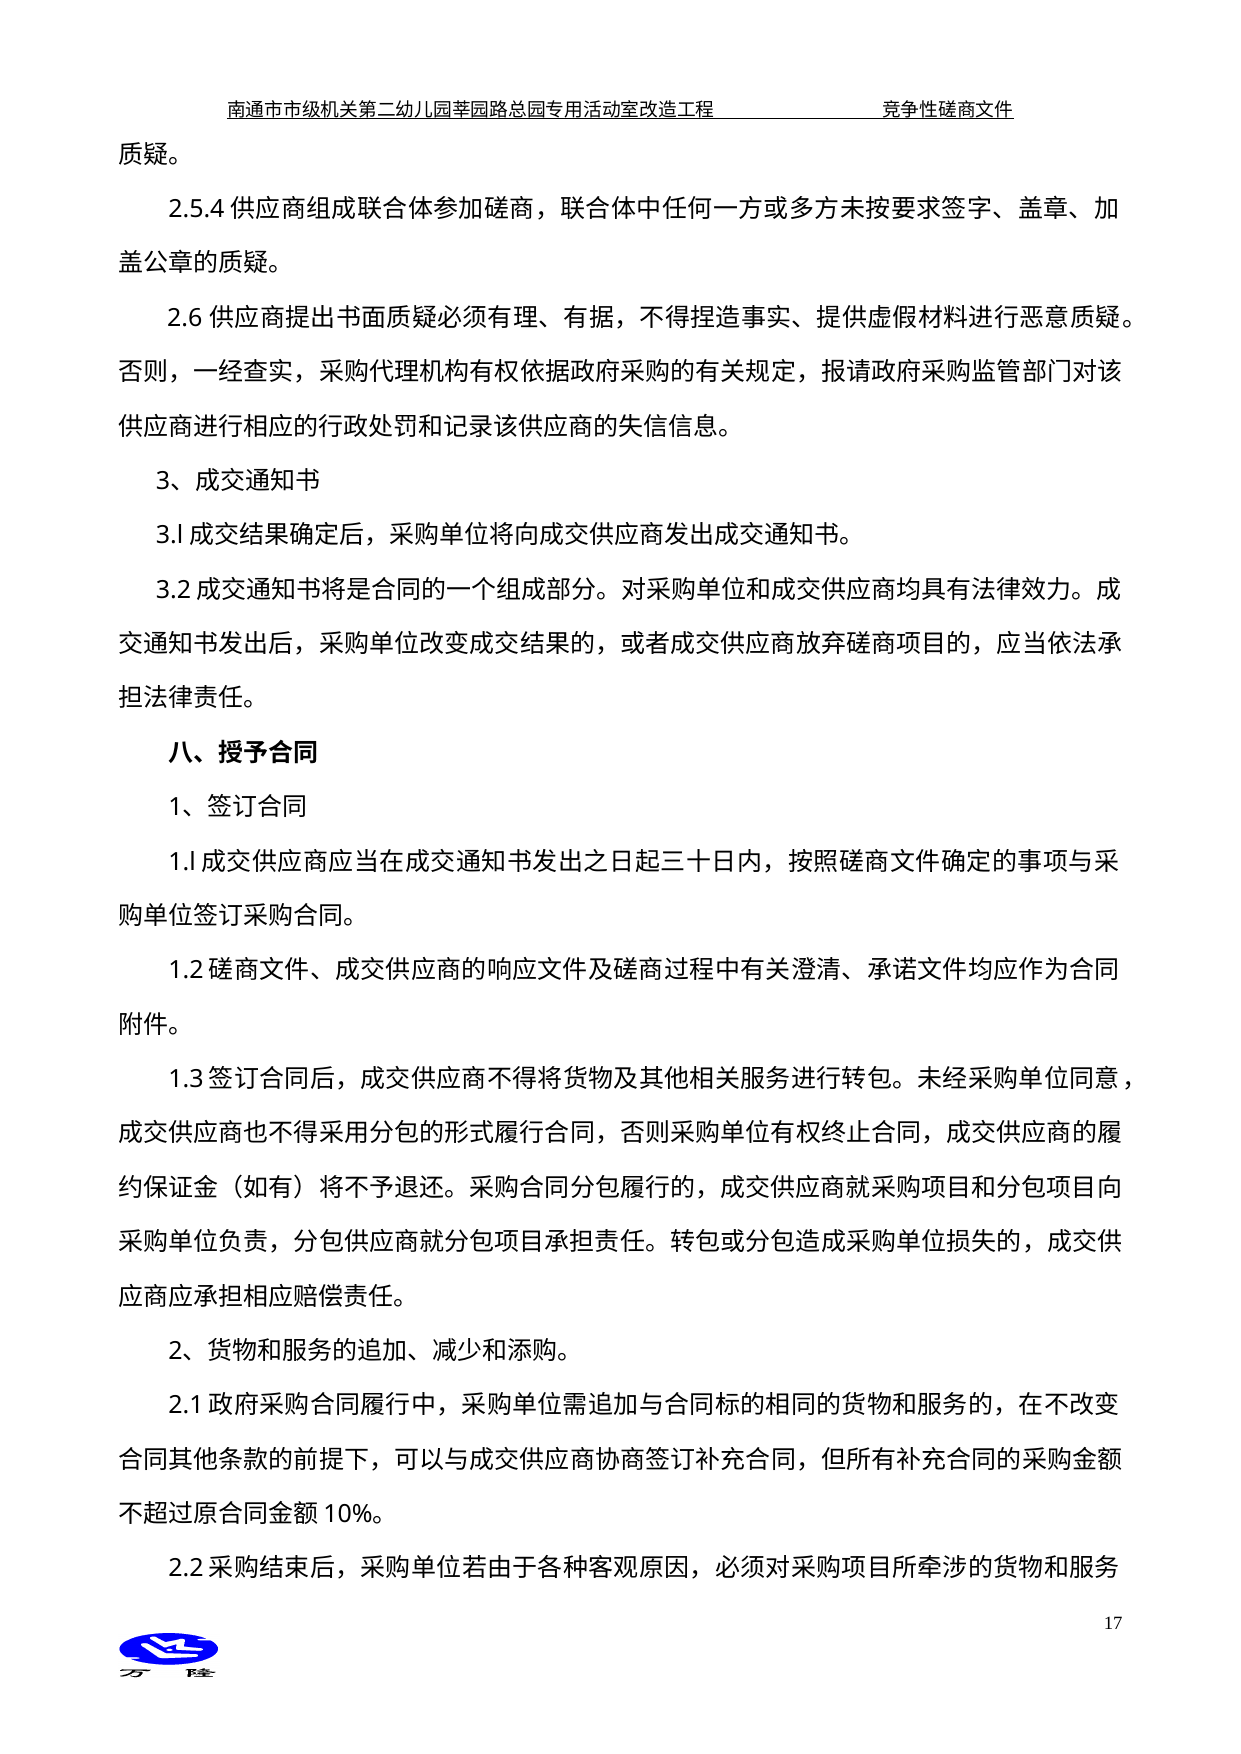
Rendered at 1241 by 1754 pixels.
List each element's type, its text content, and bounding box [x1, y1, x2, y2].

text 1.2磋商文件、成交供应商的响应文件及磋商过程中有关澄清、承诺文件均应作为合同附件。 [118, 950, 1122, 1040]
text 2.5.4供应商组成联合体参加磋商，联合体中任何一方或多方未按要求签字、盖章、加盖公章的质疑。 [118, 188, 1122, 279]
text 2.6 供应商提出书面质疑必须有理、有据，不得捏造事实、提供虚假材料进行恶意质疑。否则，一经查实，采购代理机构有权依据政府采购的有关规定，报请政府采购监管部门对该供应商进行相应的行政处罚和记录该供应商的失信信息。 [118, 297, 1122, 442]
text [118, 1548, 1122, 1584]
text 3.l 成交结果确定后，采购单位将向成交供应商发出成交通知书。 [118, 515, 1122, 551]
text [118, 134, 1122, 170]
text 1、签订合同 [118, 787, 1122, 823]
text 2.1政府采购合同履行中，采购单位需追加与合同标的相同的货物和服务的，在不改变合同其他条款的前提下，可以与成交供应商协商签订补充合同，但所有补充合同的采购金额不超过原合同金额10%。 [118, 1385, 1122, 1530]
picture [118, 1633, 220, 1678]
text 3、成交通知书 [118, 460, 1122, 497]
text 1.3签订合同后，成交供应商不得将货物及其他相关服务进行转包。未经采购单位同意，成交供应商也不得采用分包的形式履行合同，否则采购单位有权终止合同，成交供应商的履约保证金（如有）将不予退还。采购合同分包履行的，成交供应商就采购项目和分包项目向采购单位负责，分包供应商就分包项目承担责任。转包或分包造成采购单位损失的，成交供应商应承担相应赔偿责任。 [118, 1058, 1122, 1312]
text 1.l成交供应商应当在成交通知书发出之日起三十日内，按照磋商文件确定的事项与采购单位签订采购合同。 [118, 841, 1122, 932]
text 2、货物和服务的追加、减少和添购。 [118, 1330, 1122, 1367]
text 八、授予合同 [118, 732, 1122, 768]
text 3.2成交通知书将是合同的一个组成部分。对采购单位和成交供应商均具有法律效力。成交通知书发出后，采购单位改变成交结果的，或者成交供应商放弃磋商项目的，应当依法承担法律责任。 [118, 569, 1122, 714]
